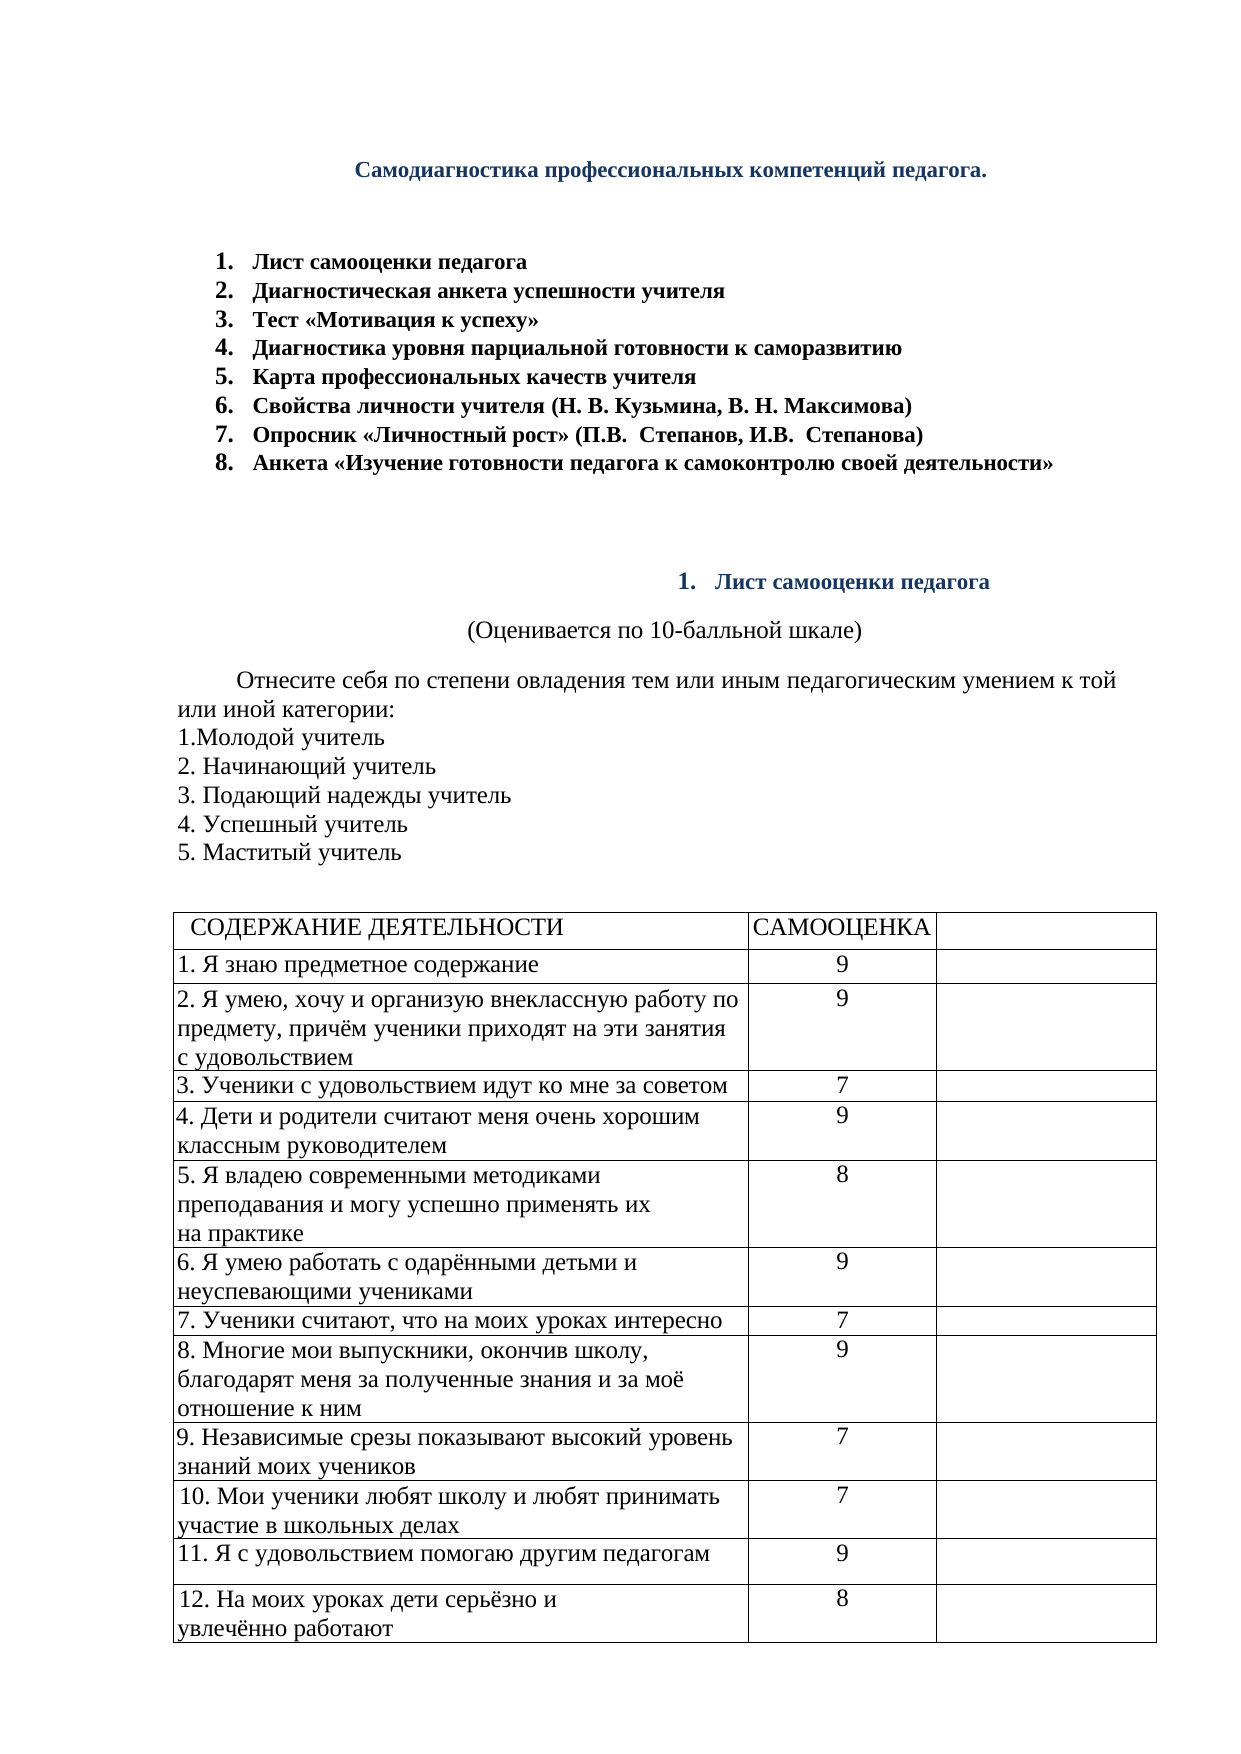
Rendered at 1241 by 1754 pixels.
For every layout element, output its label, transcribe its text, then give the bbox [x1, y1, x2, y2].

list Карта профессиональных качеств учителя [215, 361, 1167, 390]
table_header [937, 913, 1156, 949]
table_cell 10. Мои ученики любят школу и любят принимать участие в школьных делах [174, 1481, 748, 1538]
table_cell 3. Ученики с удовольствием идут ко мне за советом [174, 1071, 748, 1101]
table_cell 9 [749, 984, 936, 1070]
table_cell 9 [749, 1336, 936, 1422]
list Маститый учитель [177, 837, 1167, 866]
table_cell 5. Я владею современными методиками преподавания и могу успешно применять их на практике [174, 1161, 748, 1246]
table_cell 7 [749, 1071, 936, 1101]
list Лист самооценки педагога [500, 566, 1167, 595]
table_cell 9 [749, 950, 936, 983]
table_cell 7. Ученики считают, что на моих уроках интересно [174, 1307, 748, 1335]
table_cell 8 [749, 1585, 936, 1642]
table_cell [937, 1071, 1156, 1101]
text Отнесите себя по степени овладения тем или иным педагогическим умением к той или иной категории: [177, 665, 1121, 722]
table_cell [937, 1423, 1156, 1480]
list Диагностика уровня парциальной готовности к саморазвитию [215, 332, 1167, 361]
table_cell [937, 1585, 1156, 1642]
table_cell [937, 1248, 1156, 1306]
table_cell 9 [749, 1102, 936, 1159]
list Лист самооценки педагога [215, 246, 1167, 275]
table_cell 9 [749, 1248, 936, 1306]
table_cell 9 [749, 1539, 936, 1583]
table_cell 2. Я умею, хочу и организую внеклассную работу по предмету, причём ученики приходят на эти занятия с удовольствием [174, 984, 748, 1070]
table_cell [937, 1539, 1156, 1583]
table_cell [937, 1481, 1156, 1538]
table_cell 7 [749, 1423, 936, 1480]
table_cell 12. На моих уроках дети серьёзно и увлечённо работают [174, 1585, 748, 1642]
table_cell 7 [749, 1307, 936, 1335]
table_cell [937, 1161, 1156, 1246]
list Успешный учитель [177, 809, 1167, 837]
table_cell 6. Я умею работать с одарёнными детьми и неуспевающими учениками [174, 1248, 748, 1306]
table_cell [937, 1307, 1156, 1335]
list Опросник «Личностный рост» (П.В. Степанов, И.В. Степанова) [215, 419, 1167, 447]
table_cell 4. Дети и родители считают меня очень хорошим классным руководителем [174, 1102, 748, 1159]
list Тест «Мотивация к успеху» [215, 304, 1167, 332]
list Начинающий учитель [177, 751, 1167, 780]
list Анкета «Изучение готовности педагога к самоконтролю своей деятельности» [215, 447, 1167, 476]
table_header САМООЦЕНКА [749, 913, 936, 949]
text 1.Молодой учитель [177, 722, 1167, 751]
table_cell [937, 1102, 1156, 1159]
table_header СОДЕРЖАНИЕ ДЕЯТЕЛЬНОСТИ [174, 913, 748, 949]
table_cell 11. Я с удовольствием помогаю другим педагогам [174, 1539, 748, 1583]
table_cell [937, 984, 1156, 1070]
table_cell [937, 1336, 1156, 1422]
text Самодиагностика профессиональных компетенций педагога. [354, 156, 1167, 182]
list Свойства личности учителя (Н. В. Кузьмина, В. Н. Максимова) [215, 390, 1167, 419]
table_cell [937, 950, 1156, 983]
table_cell 7 [749, 1481, 936, 1538]
text (Оценивается по 10-балльной шкале) [162, 616, 1167, 644]
table_cell 9. Независимые срезы показывают высокий уровень знаний моих учеников [174, 1423, 748, 1480]
table_cell 8 [749, 1161, 936, 1246]
table_cell 1. Я знаю предметное содержание [174, 950, 748, 983]
table_cell 8. Многие мои выпускники, окончив школу, благодарят меня за полученные знания и за моё отношение к ним [174, 1336, 748, 1422]
list Диагностическая анкета успешности учителя [215, 275, 1167, 304]
list Подающий надежды учитель [177, 780, 1167, 809]
